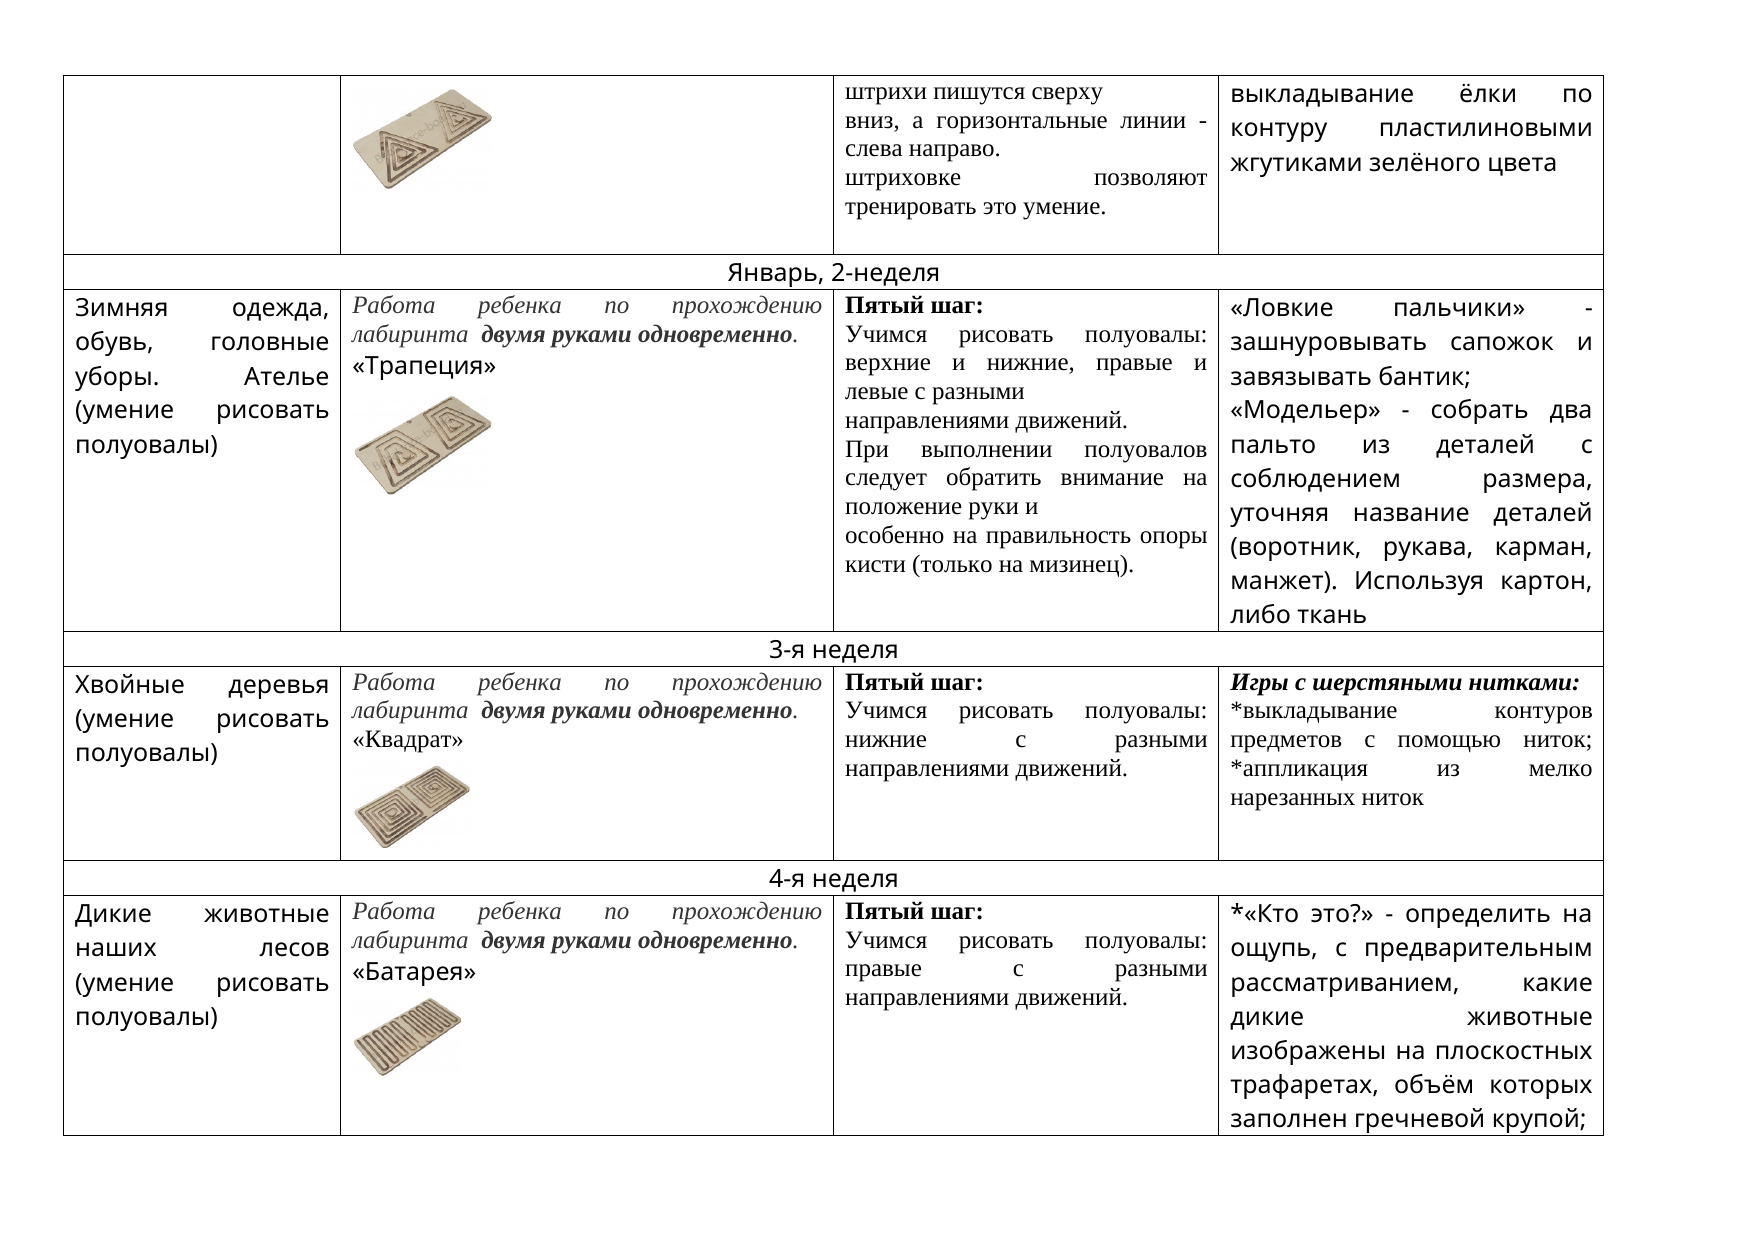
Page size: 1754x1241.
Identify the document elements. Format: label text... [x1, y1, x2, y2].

table_cell Работа ребенка по прохождению лабиринта двумя руками одновременно. «Трапеция» [341, 290, 833, 631]
picture [352, 76, 493, 203]
picture [352, 987, 462, 1086]
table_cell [341, 76, 833, 254]
table_cell Игры с шерстяными нитками: *выкладывание контуров предметов с помощью ниток; *аппликация из мелко нарезанных ниток [1219, 667, 1603, 860]
picture [352, 753, 471, 860]
table_cell Пятый шаг: Учимся рисовать полуовалы: верхние и нижние, правые и левые с разными направлениями движений. При выполнении полуовалов следует обратить внимание на положение руки и особенно на правильность опоры кисти (только на мизинец). [834, 290, 1218, 631]
table_cell 4-я неделя [64, 861, 1603, 895]
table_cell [341, 896, 833, 1134]
table_cell Хвойные деревья (умение рисовать полуовалы) [64, 667, 340, 860]
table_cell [64, 896, 340, 1134]
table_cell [64, 76, 340, 254]
table_cell «Ловкие пальчики» - зашнуровывать сапожок и завязывать бантик; «Модельер» - собрать два пальто из деталей с соблюдением размера, уточняя название деталей (воротник, рукава, карман, манжет). Используя картон, либо ткань [1219, 290, 1603, 631]
table_cell 3-я неделя [64, 632, 1603, 666]
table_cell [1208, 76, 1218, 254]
table_cell Зимняя одежда, обувь, головные уборы. Ателье (умение рисовать полуовалы) [64, 290, 340, 631]
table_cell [834, 896, 1218, 1134]
table_cell Работа ребенка по прохождению лабиринта двумя руками одновременно. «Квадрат» [799, 667, 833, 860]
table_cell Пятый шаг: Учимся рисовать полуовалы: нижние с разными направлениями движений. [834, 667, 1218, 860]
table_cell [1219, 896, 1603, 1134]
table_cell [1219, 76, 1603, 254]
picture [352, 381, 493, 509]
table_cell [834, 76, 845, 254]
table_cell Январь, 2-неделя [64, 255, 1603, 289]
